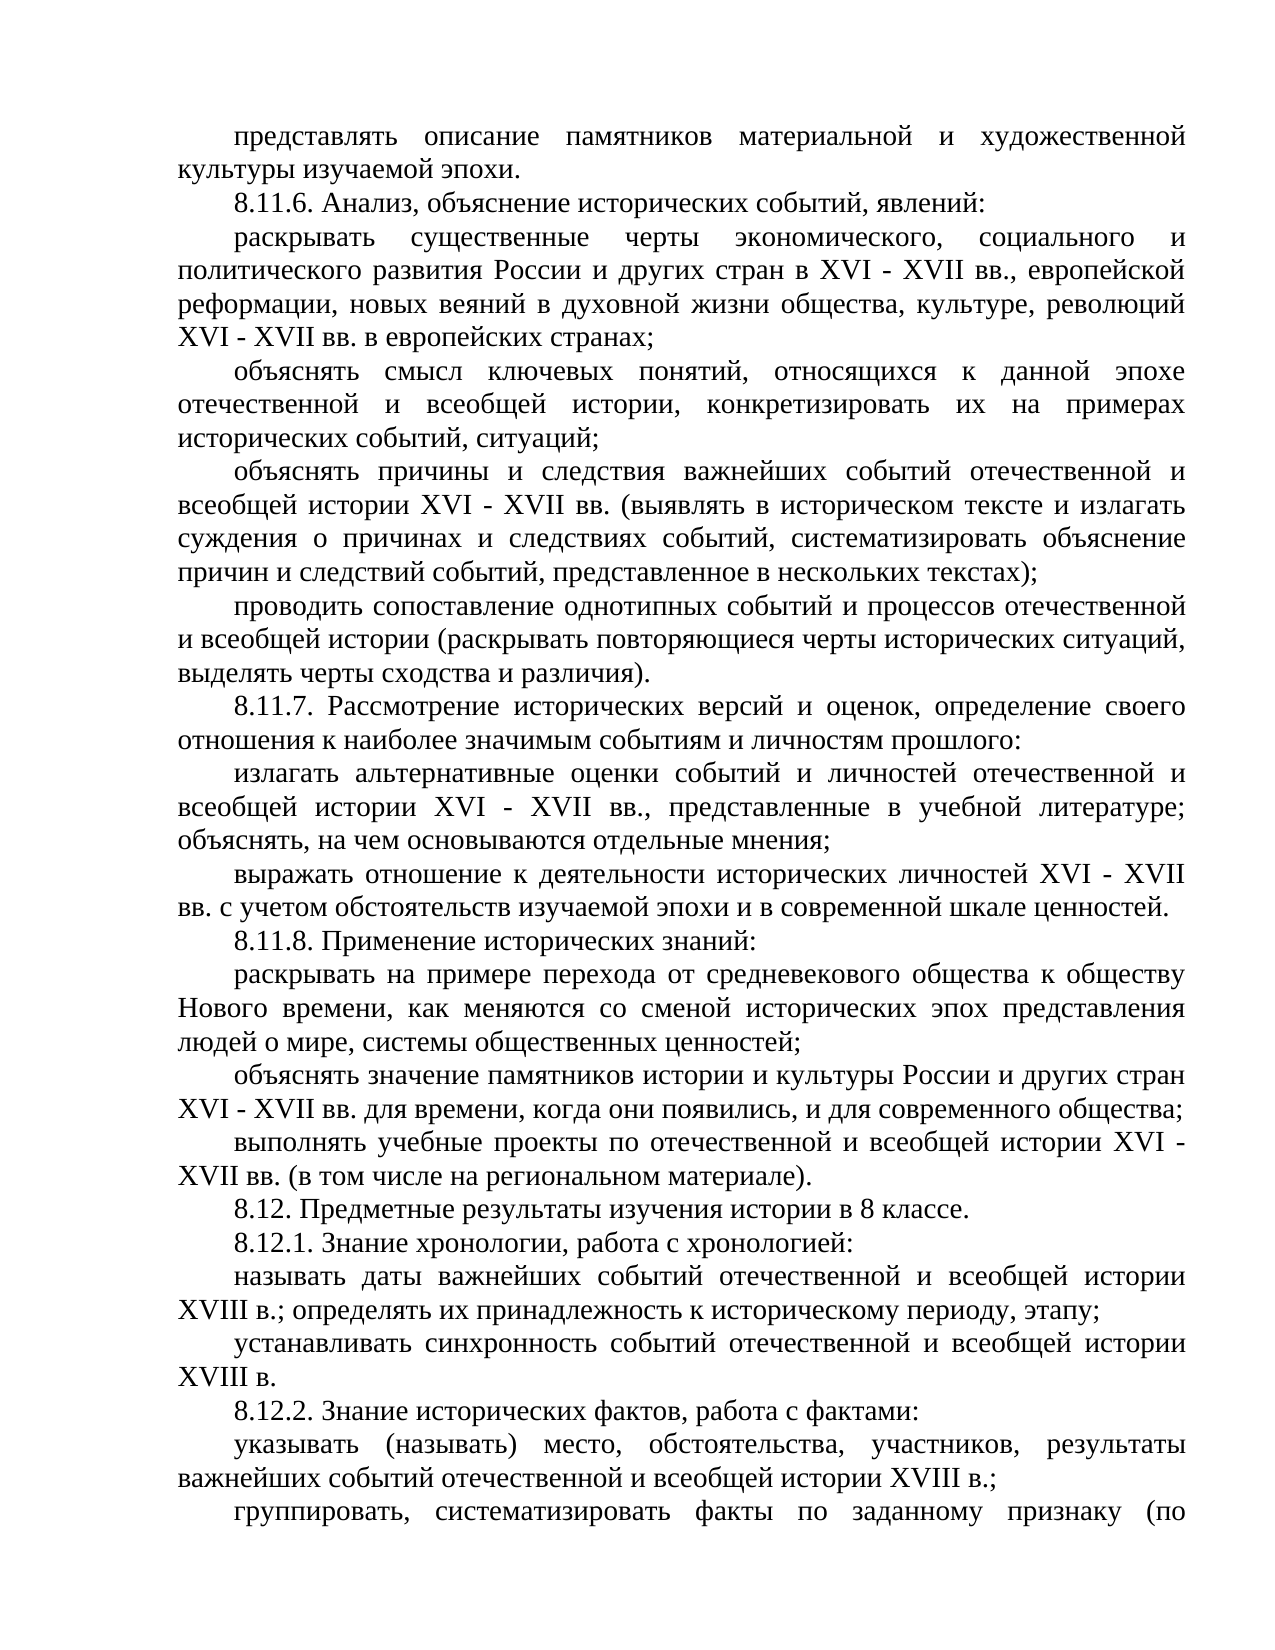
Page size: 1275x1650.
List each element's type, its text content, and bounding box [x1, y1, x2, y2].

text объяснять смысл ключевых понятий, относящихся к данной эпохе отечественной и всеобщей истории, конкретизировать их на примерах исторических событий, ситуаций; [177, 353, 1186, 453]
text раскрывать на примере перехода от средневекового общества к обществу Нового времени, как меняются со сменой исторических эпох представления людей о мире, системы общественных ценностей; [177, 957, 1186, 1057]
text раскрывать существенные черты экономического, социального и политического развития России и других стран в XVI - XVII вв., европейской реформации, новых веяний в духовной жизни общества, культуре, революций XVI - XVII вв. в европейских странах; [177, 219, 1186, 353]
text представлять описание памятников материальной и художественной культуры изучаемой эпохи. [177, 118, 1186, 185]
text проводить сопоставление однотипных событий и процессов отечественной и всеобщей истории (раскрывать повторяющиеся черты исторических ситуаций, выделять черты сходства и различия). [177, 588, 1186, 688]
text объяснять значение памятников истории и культуры России и других стран XVI - XVII вв. для времени, когда они появились, и для современного общества; [177, 1057, 1186, 1124]
text 8.12.1. Знание хронологии, работа с хронологией: [177, 1225, 1186, 1258]
text называть даты важнейших событий отечественной и всеобщей истории XVIII в.; определять их принадлежность к историческому периоду, этапу; [177, 1258, 1186, 1326]
text объяснять причины и следствия важнейших событий отечественной и всеобщей истории XVI - XVII вв. (выявлять в историческом тексте и излагать суждения о причинах и следствиях событий, систематизировать объяснение причин и следствий событий, представленное в нескольких текстах); [177, 453, 1186, 588]
text 8.12. Предметные результаты изучения истории в 8 классе. [177, 1191, 1186, 1225]
text выполнять учебные проекты по отечественной и всеобщей истории XVI - XVII вв. (в том числе на региональном материале). [177, 1124, 1186, 1191]
text 8.11.7. Рассмотрение исторических версий и оценок, определение своего отношения к наиболее значимым событиям и личностям прошлого: [177, 688, 1186, 755]
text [177, 1493, 1186, 1527]
text указывать (называть) место, обстоятельства, участников, результаты важнейших событий отечественной и всеобщей истории XVIII в.; [177, 1426, 1186, 1493]
text устанавливать синхронность событий отечественной и всеобщей истории XVIII в. [177, 1326, 1186, 1393]
text излагать альтернативные оценки событий и личностей отечественной и всеобщей истории XVI - XVII вв., представленные в учебной литературе; объяснять, на чем основываются отдельные мнения; [177, 755, 1186, 856]
text 8.11.8. Применение исторических знаний: [177, 923, 1186, 957]
text выражать отношение к деятельности исторических личностей XVI - XVII вв. с учетом обстоятельств изучаемой эпохи и в современной шкале ценностей. [177, 856, 1186, 923]
text 8.11.6. Анализ, объяснение исторических событий, явлений: [177, 185, 1186, 219]
text 8.12.2. Знание исторических фактов, работа с фактами: [177, 1393, 1186, 1426]
